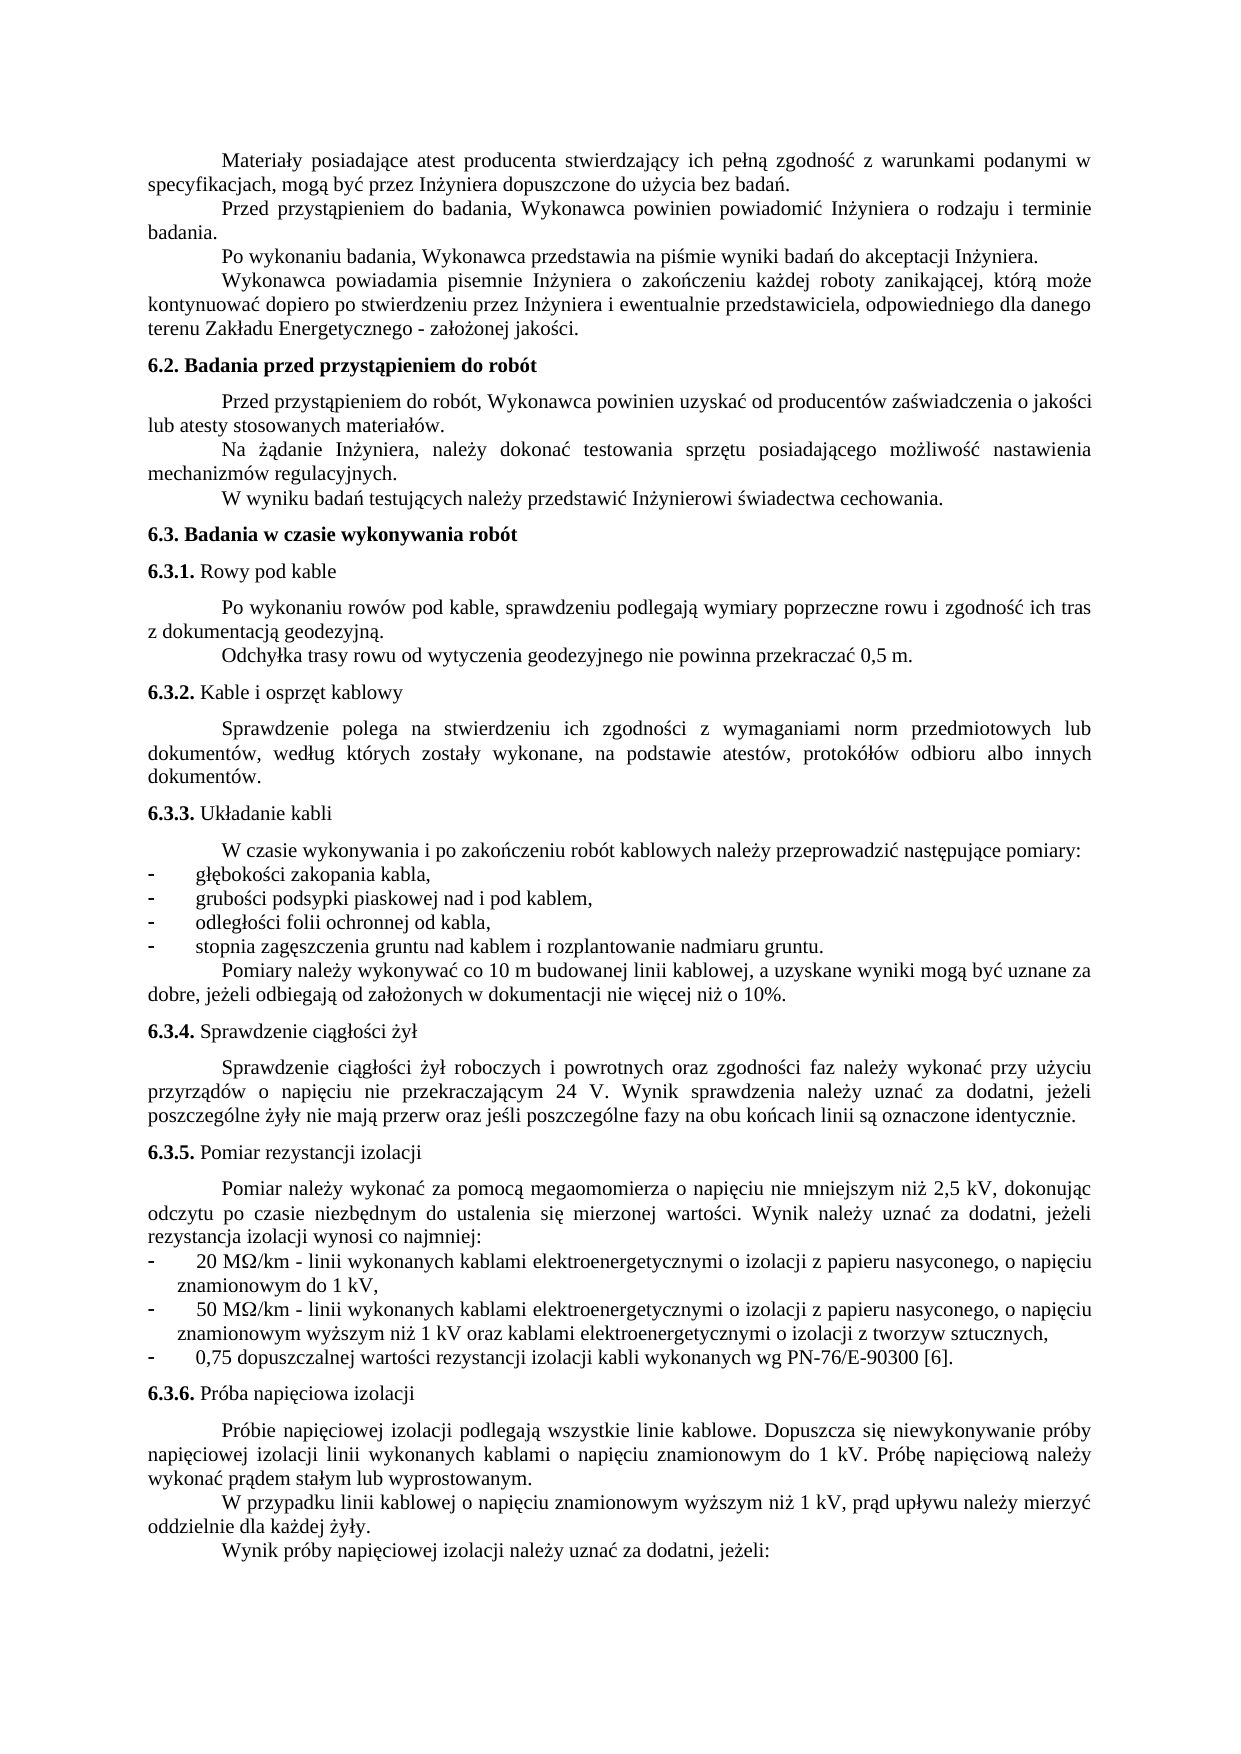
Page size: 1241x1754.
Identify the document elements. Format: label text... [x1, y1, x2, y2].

text Pomiar należy wykonać za pomocą megaomomierza o napięciu nie mniejszym niż 2,5 kV, dokonując odczytu po czasie niezbędnym do ustalenia się mierzonej wartości. Wynik należy uznać za dodatni, jeżeli rezystancja izolacji wynosi co najmniej: [148, 1176, 1093, 1248]
text Po wykonaniu rowów pod kable, sprawdzeniu podlegają wymiary poprzeczne rowu i zgodność ich tras z dokumentacją geodezyjną. [148, 595, 1093, 643]
text 6.3. Badania w czasie wykonywania robót [148, 522, 1093, 546]
text Przed przystąpieniem do badania, Wykonawca powinien powiadomić Inżyniera o rodzaju i terminie badania. [148, 196, 1093, 244]
list 0,75 dopuszczalnej wartości rezystancji izolacji kabli wykonanych wg PN-76/E-90300 [6]. [148, 1345, 1093, 1369]
text Odchyłka trasy rowu od wytyczenia geodezyjnego nie powinna przekraczać 0,5 m. [148, 643, 1093, 667]
text Przed przystąpieniem do robót, Wykonawca powinien uzyskać od producentów zaświadczenia o jakości lub atesty stosowanych materiałów. [148, 389, 1093, 437]
list 50 M/km - linii wykonanych kablami elektroenergetycznymi o izolacji z papieru nasyconego, o napięciu znamionowym wyższym niż 1 kV oraz kablami elektroenergetycznymi o izolacji z tworzyw sztucznych, [148, 1297, 1093, 1345]
text Materiały posiadające atest producenta stwierdzający ich pełną zgodność z warunkami podanymi w specyfikacjach, mogą być przez Inżyniera dopuszczone do użycia bez badań. [148, 148, 1093, 196]
text W przypadku linii kablowej o napięciu znamionowym wyższym niż 1 kV, prąd upływu należy mierzyć oddzielnie dla każdej żyły. [148, 1490, 1093, 1538]
text Wynik próby napięciowej izolacji należy uznać za dodatni, jeżeli: [148, 1538, 1093, 1562]
list stopnia zagęszczenia gruntu nad kablem i rozplantowanie nadmiaru gruntu. [148, 934, 1093, 958]
text 6.3.6. Próba napięciowa izolacji [148, 1381, 1093, 1405]
text 6.3.2. Kable i osprzęt kablowy [148, 680, 1093, 704]
list odległości folii ochronnej od kabla, [148, 910, 1093, 934]
list grubości podsypki piaskowej nad i pod kablem, [148, 886, 1093, 910]
text Sprawdzenie ciągłości żył roboczych i powrotnych oraz zgodności faz należy wykonać przy użyciu przyrządów o napięciu nie przekraczającym 24 V. Wynik sprawdzenia należy uznać za dodatni, jeżeli poszczególne żyły nie mają przerw oraz jeśli poszczególne fazy na obu końcach linii są oznaczone identycznie. [148, 1055, 1093, 1127]
list 20 M/km - linii wykonanych kablami elektroenergetycznymi o izolacji z papieru nasyconego, o napięciu znamionowym do 1 kV, [148, 1248, 1093, 1297]
text 6.3.3. Układanie kabli [148, 801, 1093, 825]
text W czasie wykonywania i po zakończeniu robót kablowych należy przeprowadzić następujące pomiary: [148, 838, 1093, 862]
text Pomiary należy wykonywać co 10 m budowanej linii kablowej, a uzyskane wyniki mogą być uznane za dobre, jeżeli odbiegają od założonych w dokumentacji nie więcej niż o 10%. [148, 958, 1093, 1006]
text W wyniku badań testujących należy przedstawić Inżynierowi świadectwa cechowania. [148, 485, 1093, 509]
text 6.3.5. Pomiar rezystancji izolacji [148, 1140, 1093, 1164]
list głębokości zakopania kabla, [148, 862, 1093, 886]
text Sprawdzenie polega na stwierdzeniu ich zgodności z wymaganiami norm przedmiotowych lub dokumentów, według których zostały wykonane, na podstawie atestów, protokółów odbioru albo innych dokumentów. [148, 716, 1093, 788]
text 6.3.1. Rowy pod kable [148, 558, 1093, 583]
text 6.2. Badania przed przystąpieniem do robót [148, 353, 1093, 377]
text Próbie napięciowej izolacji podlegają wszystkie linie kablowe. Dopuszcza się niewykonywanie próby napięciowej izolacji linii wykonanych kablami o napięciu znamionowym do 1 kV. Próbę napięciową należy wykonać prądem stałym lub wyprostowanym. [148, 1418, 1093, 1490]
text Po wykonaniu badania, Wykonawca przedstawia na piśmie wyniki badań do akceptacji Inżyniera. [148, 244, 1093, 268]
text Wykonawca powiadamia pisemnie Inżyniera o zakończeniu każdej roboty zanikającej, którą może kontynuować dopiero po stwierdzeniu przez Inżyniera i ewentualnie przedstawiciela, odpowiedniego dla danego terenu Zakładu Energetycznego - założonej jakości. [148, 268, 1093, 340]
text 6.3.4. Sprawdzenie ciągłości żył [148, 1018, 1093, 1043]
text Na żądanie Inżyniera, należy dokonać testowania sprzętu posiadającego możliwość nastawienia mechanizmów regulacyjnych. [148, 437, 1093, 485]
